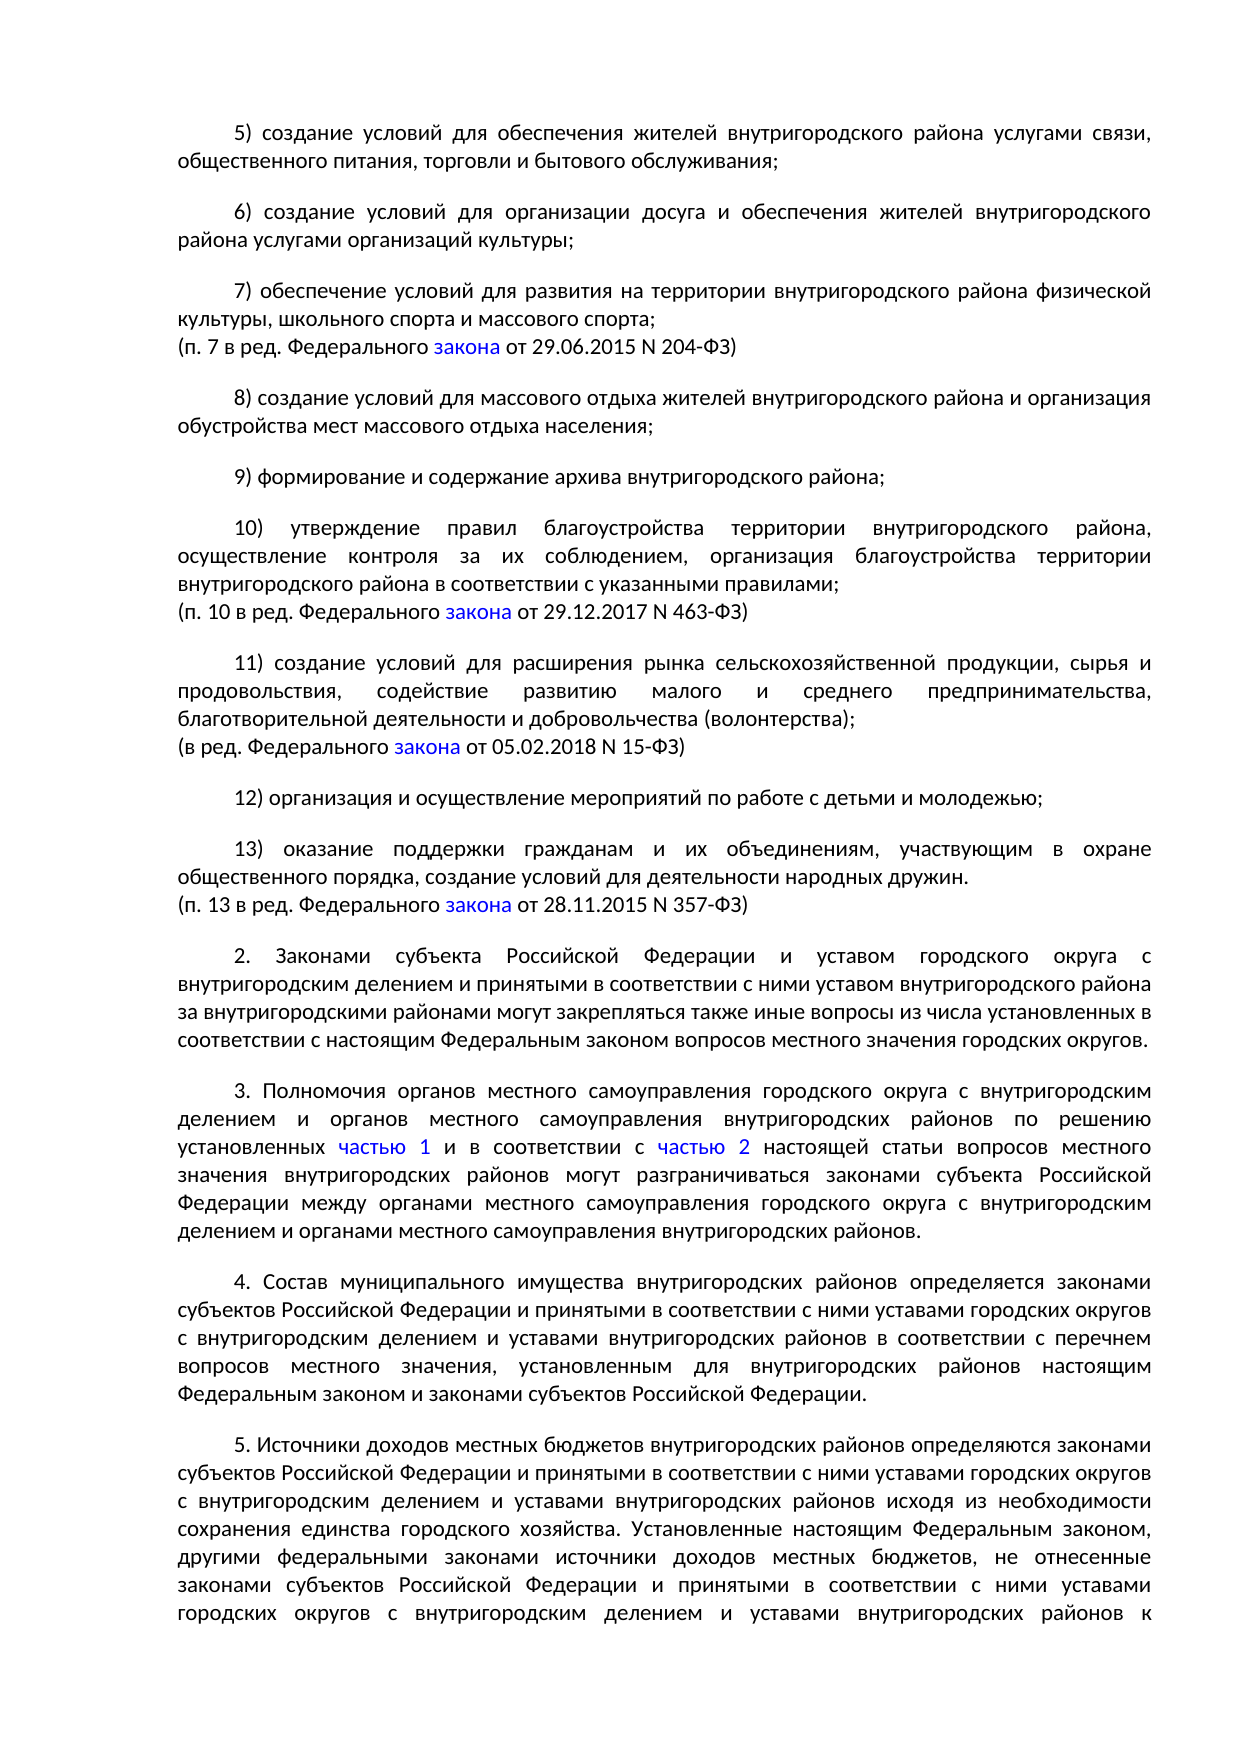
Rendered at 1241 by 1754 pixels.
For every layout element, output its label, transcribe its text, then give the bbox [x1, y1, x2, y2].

text 6) создание условий для организации досуга и обеспечения жителей внутригородского района услугами организаций культуры; [177, 197, 1152, 253]
text 5) создание условий для обеспечения жителей внутригородского района услугами связи, общественного питания, торговли и бытового обслуживания; [177, 118, 1152, 174]
text (п. 13 в ред. Федерального закона от 28.11.2015 N 357-ФЗ) [177, 890, 1152, 918]
text 7) обеспечение условий для развития на территории внутригородского района физической культуры, школьного спорта и массового спорта; [177, 276, 1152, 332]
text 10) утверждение правил благоустройства территории внутригородского района, осуществление контроля за их соблюдением, организация благоустройства территории внутригородского района в соответствии с указанными правилами; [177, 513, 1152, 597]
text 3. Полномочия органов местного самоуправления городского округа с внутригородским делением и органов местного самоуправления внутригородских районов по решению установленных частью 1 и в соответствии с частью 2 настоящей статьи вопросов местного значения внутригородских районов могут разграничиваться законами субъекта Российской Федерации между органами местного самоуправления городского округа с внутригородским делением и органами местного самоуправления внутригородских районов. [177, 1076, 1152, 1244]
text (п. 7 в ред. Федерального закона от 29.06.2015 N 204-ФЗ) [177, 332, 1152, 360]
text 2. Законами субъекта Российской Федерации и уставом городского округа с внутригородским делением и принятыми в соответствии с ними уставом внутригородского района за внутригородскими районами могут закрепляться также иные вопросы из числа установленных в соответствии с настоящим Федеральным законом вопросов местного значения городских округов. [177, 941, 1152, 1053]
text 13) оказание поддержки гражданам и их объединениям, участвующим в охране общественного порядка, создание условий для деятельности народных дружин. [177, 834, 1152, 890]
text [177, 1430, 1152, 1626]
text 9) формирование и содержание архива внутригородского района; [177, 462, 1152, 490]
text 12) организация и осуществление мероприятий по работе с детьми и молодежью; [177, 783, 1152, 811]
text 8) создание условий для массового отдыха жителей внутригородского района и организация обустройства мест массового отдыха населения; [177, 383, 1152, 439]
text 11) создание условий для расширения рынка сельскохозяйственной продукции, сырья и продовольствия, содействие развитию малого и среднего предпринимательства, благотворительной деятельности и добровольчества (волонтерства); [177, 648, 1152, 732]
text (п. 10 в ред. Федерального закона от 29.12.2017 N 463-ФЗ) [177, 597, 1152, 625]
text 4. Состав муниципального имущества внутригородских районов определяется законами субъектов Российской Федерации и принятыми в соответствии с ними уставами городских округов с внутригородским делением и уставами внутригородских районов в соответствии с перечнем вопросов местного значения, установленным для внутригородских районов настоящим Федеральным законом и законами субъектов Российской Федерации. [177, 1267, 1152, 1407]
text (в ред. Федерального закона от 05.02.2018 N 15-ФЗ) [177, 732, 1152, 760]
